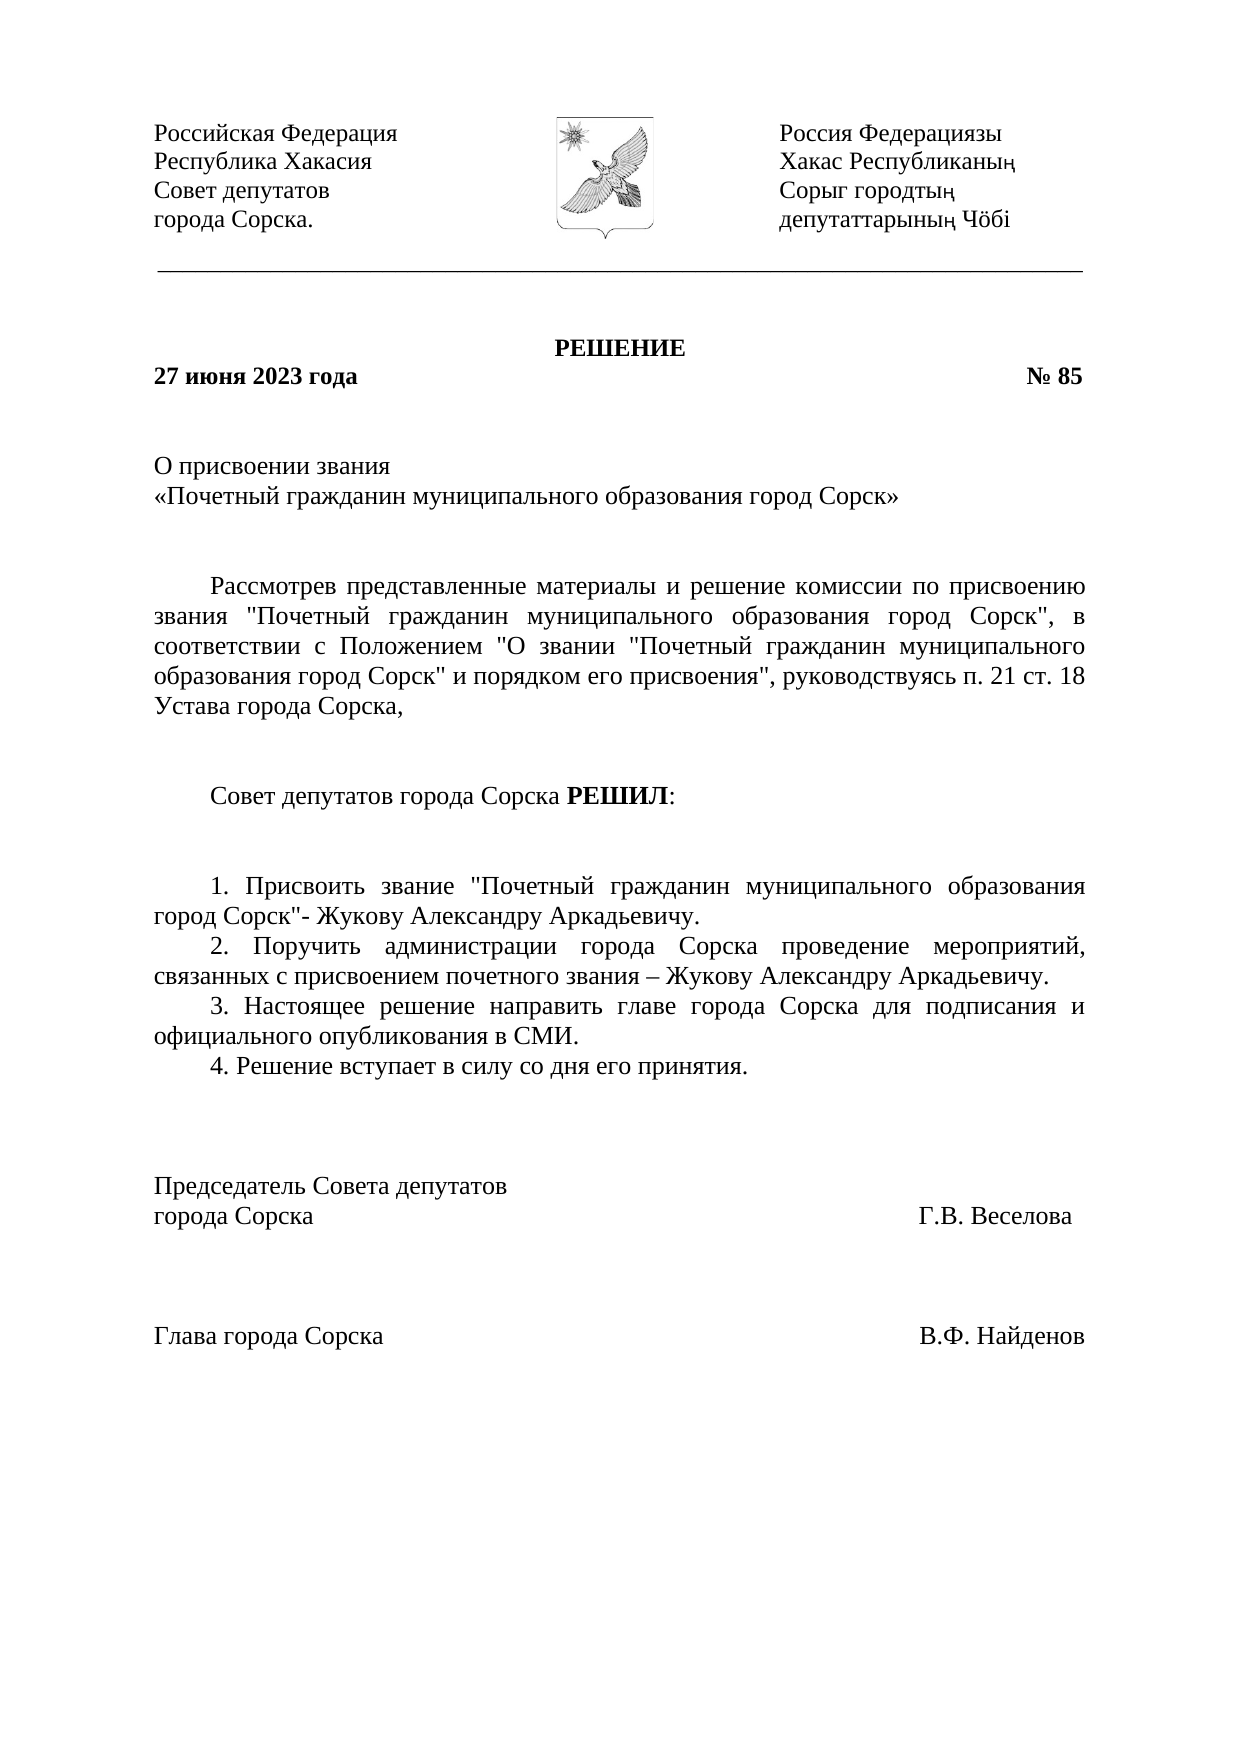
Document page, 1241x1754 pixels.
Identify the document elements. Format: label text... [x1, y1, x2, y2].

text «Почетный гражданин муниципального образования город Сорск» [153, 480, 1087, 510]
text 1. Присвоить звание "Почетный гражданин муниципального образования город Сорск"- Жукову Александру Аркадьевичу. [153, 870, 1087, 930]
table_header Россия Федерациязы Хакас Республиканың Сорыг городтың депутаттарының Чöбi [762, 89, 1097, 245]
text РЕШЕНИЕ [153, 333, 1087, 361]
text 4. Решение вступает в силу со дня его принятия. [153, 1050, 1087, 1080]
text Председатель Совета депутатов [153, 1170, 1087, 1200]
text 3. Настоящее решение направить главе города Сорска для подписания и официального опубликования в СМИ. [153, 990, 1087, 1050]
table_header Российская Федерация Республика Хакасия Совет депутатов города Сорска. [143, 89, 448, 245]
text 27 июня 2023 года № 85 [153, 361, 1087, 390]
text О присвоении звания [153, 450, 1087, 480]
text Глава города Сорска В.Ф. Найденов [153, 1320, 1087, 1350]
text 2. Поручить администрации города Сорска проведение мероприятий, связанных с присвоением почетного звания – Жукову Александру Аркадьевичу. [153, 930, 1087, 990]
text города Сорска Г.В. Веселова [153, 1200, 1087, 1230]
picture [556, 117, 654, 239]
text Совет депутатов города Сорска РЕШИЛ: [153, 780, 1087, 810]
table_header [449, 89, 761, 245]
text Рассмотрев представленные материалы и решение комиссии по присвоению звания "Почетный гражданин муниципального образования город Сорск", в соответствии с Положением "О звании "Почетный гражданин муниципального образования город Сорск" и порядком его присвоения", руководствуясь п. 21 ст. 18 Устава города Сорска, [153, 570, 1087, 720]
text __________________________________________________________________________ [153, 246, 1087, 275]
